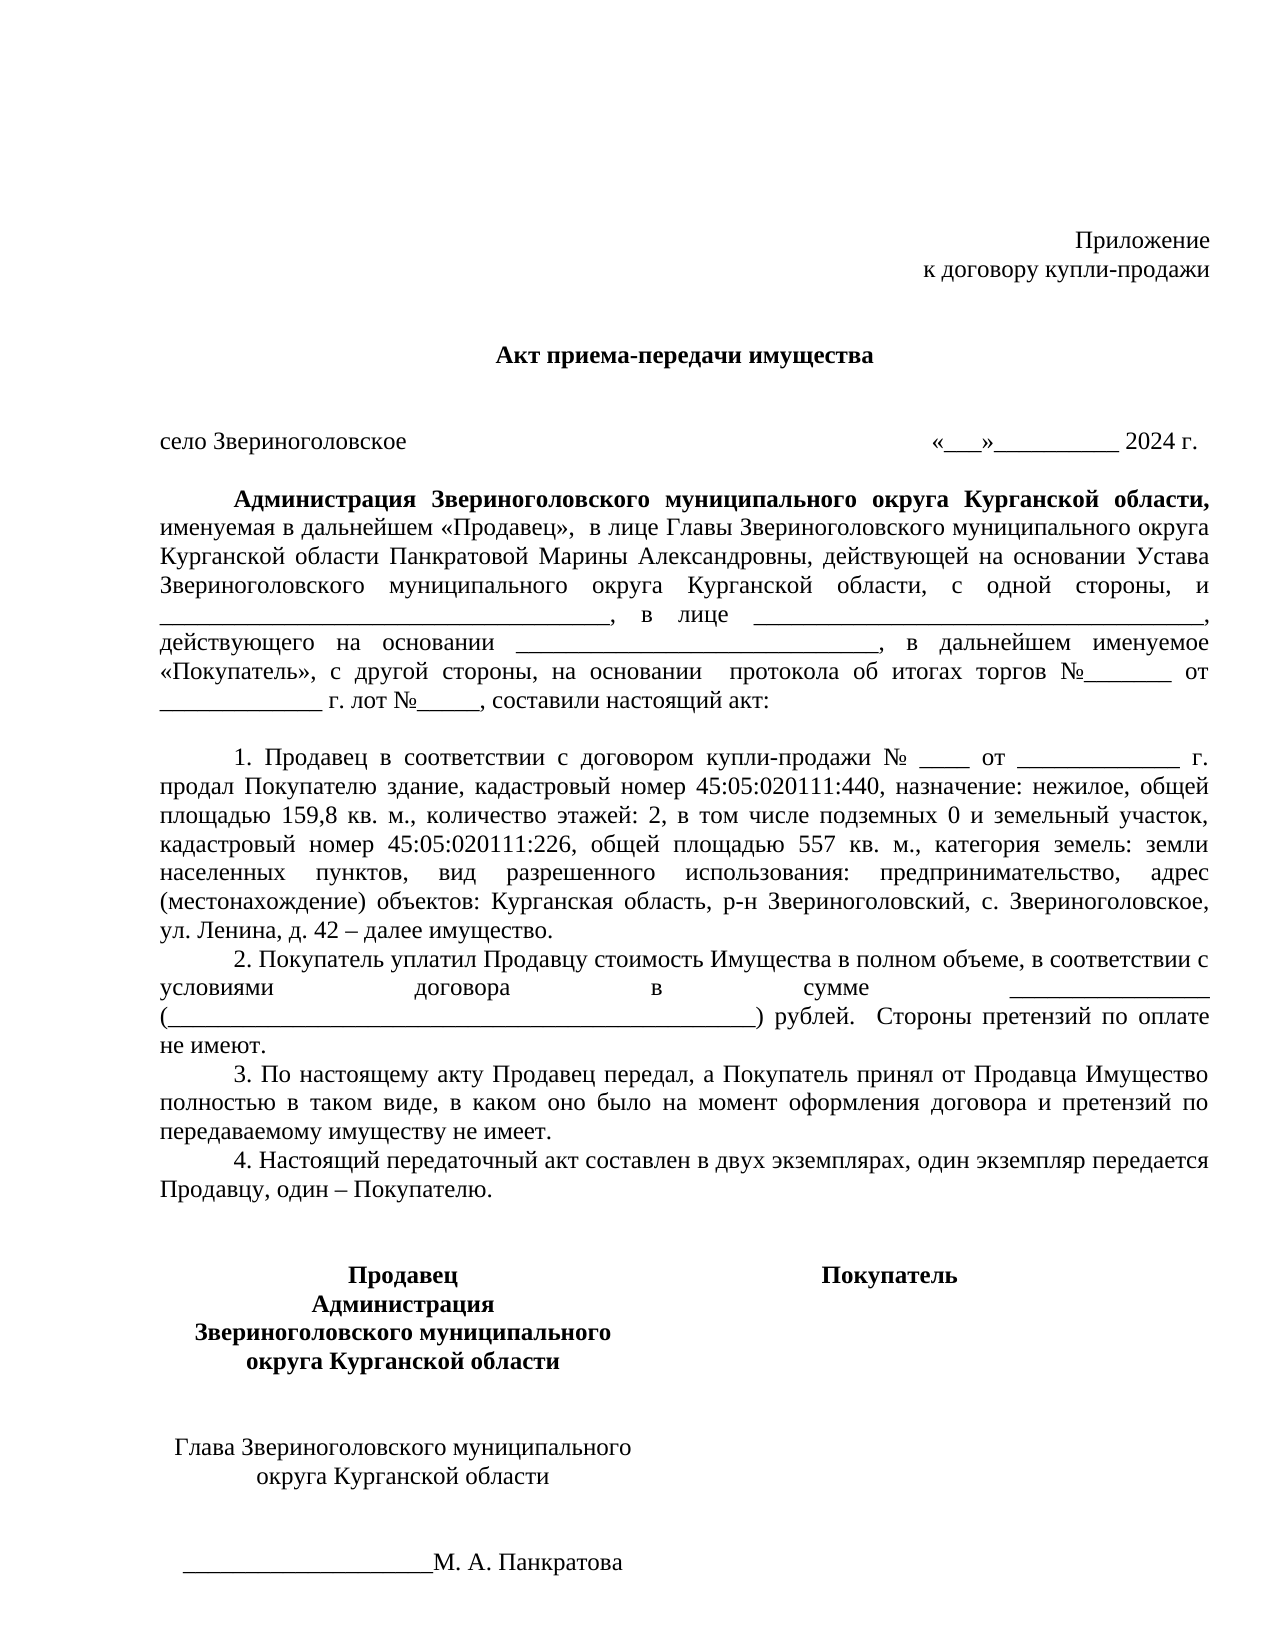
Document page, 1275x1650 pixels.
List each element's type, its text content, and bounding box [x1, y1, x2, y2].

text Администрация Звериноголовского муниципального округа Курганской области, именуемая в дальнейшем «Продавец», в лице Главы Звериноголовского муниципального округа Курганской области Панкратовой Марины Александровны, действующей на основании Устава Звериноголовского муниципального округа Курганской области, с одной стороны, и ____________________________________, в лице ____________________________________, действующего на основании _____________________________, в дальнейшем именуемое «Покупатель», с другой стороны, на основании протокола об итогах торгов №_______ от _____________ г. лот №_____, составили настоящий акт: [159, 484, 1210, 714]
text село Звериноголовское «___»__________ 2024 г. [159, 426, 1210, 455]
text Акт приема-передачи имущества [159, 340, 1210, 369]
text 4. Настоящий передаточный акт составлен в двух экземплярах, один экземпляр передается Продавцу, один – Покупателю. [159, 1145, 1210, 1202]
text 3. По настоящему акту Продавец передал, а Покупатель принял от Продавца Имущество полностью в таком виде, в каком оно было на момент оформления договора и претензий по передаваемому имуществу не имеет. [159, 1059, 1210, 1145]
text к договору купли-продажи [632, 254, 1210, 282]
table_header Покупатель [646, 1260, 1133, 1605]
text 1. Продавец в соответствии с договором купли-продажи № ____ от _____________ г. продал Покупателю здание, кадастровый номер 45:05:020111:440, назначение: нежилое, общей площадью 159,8 кв. м., количество этажей: 2, в том числе подземных 0 и земельный участок, кадастровый номер 45:05:020111:226, общей площадью 557 кв. м., категория земель: земли населенных пунктов, вид разрешенного использования: предпринимательство, адрес (местонахождение) объектов: Курганская область, р-н Звериноголовский, с. Звериноголовское, ул. Ленина, д. 42 – далее имущество. [159, 742, 1210, 944]
text Приложение [159, 225, 1210, 254]
text 2. Покупатель уплатил Продавцу стоимость Имущества в полном объеме, в соответствии с условиями договора в сумме ________________ (_______________________________________________) рублей. Стороны претензий по оплате не имеют. [159, 944, 1210, 1059]
table_header Продавец Администрация Звериноголовского муниципального округа Курганской области Глава Звериноголовского муниципального округа Курганской области ____________________М. А. Панкратова [160, 1260, 646, 1605]
